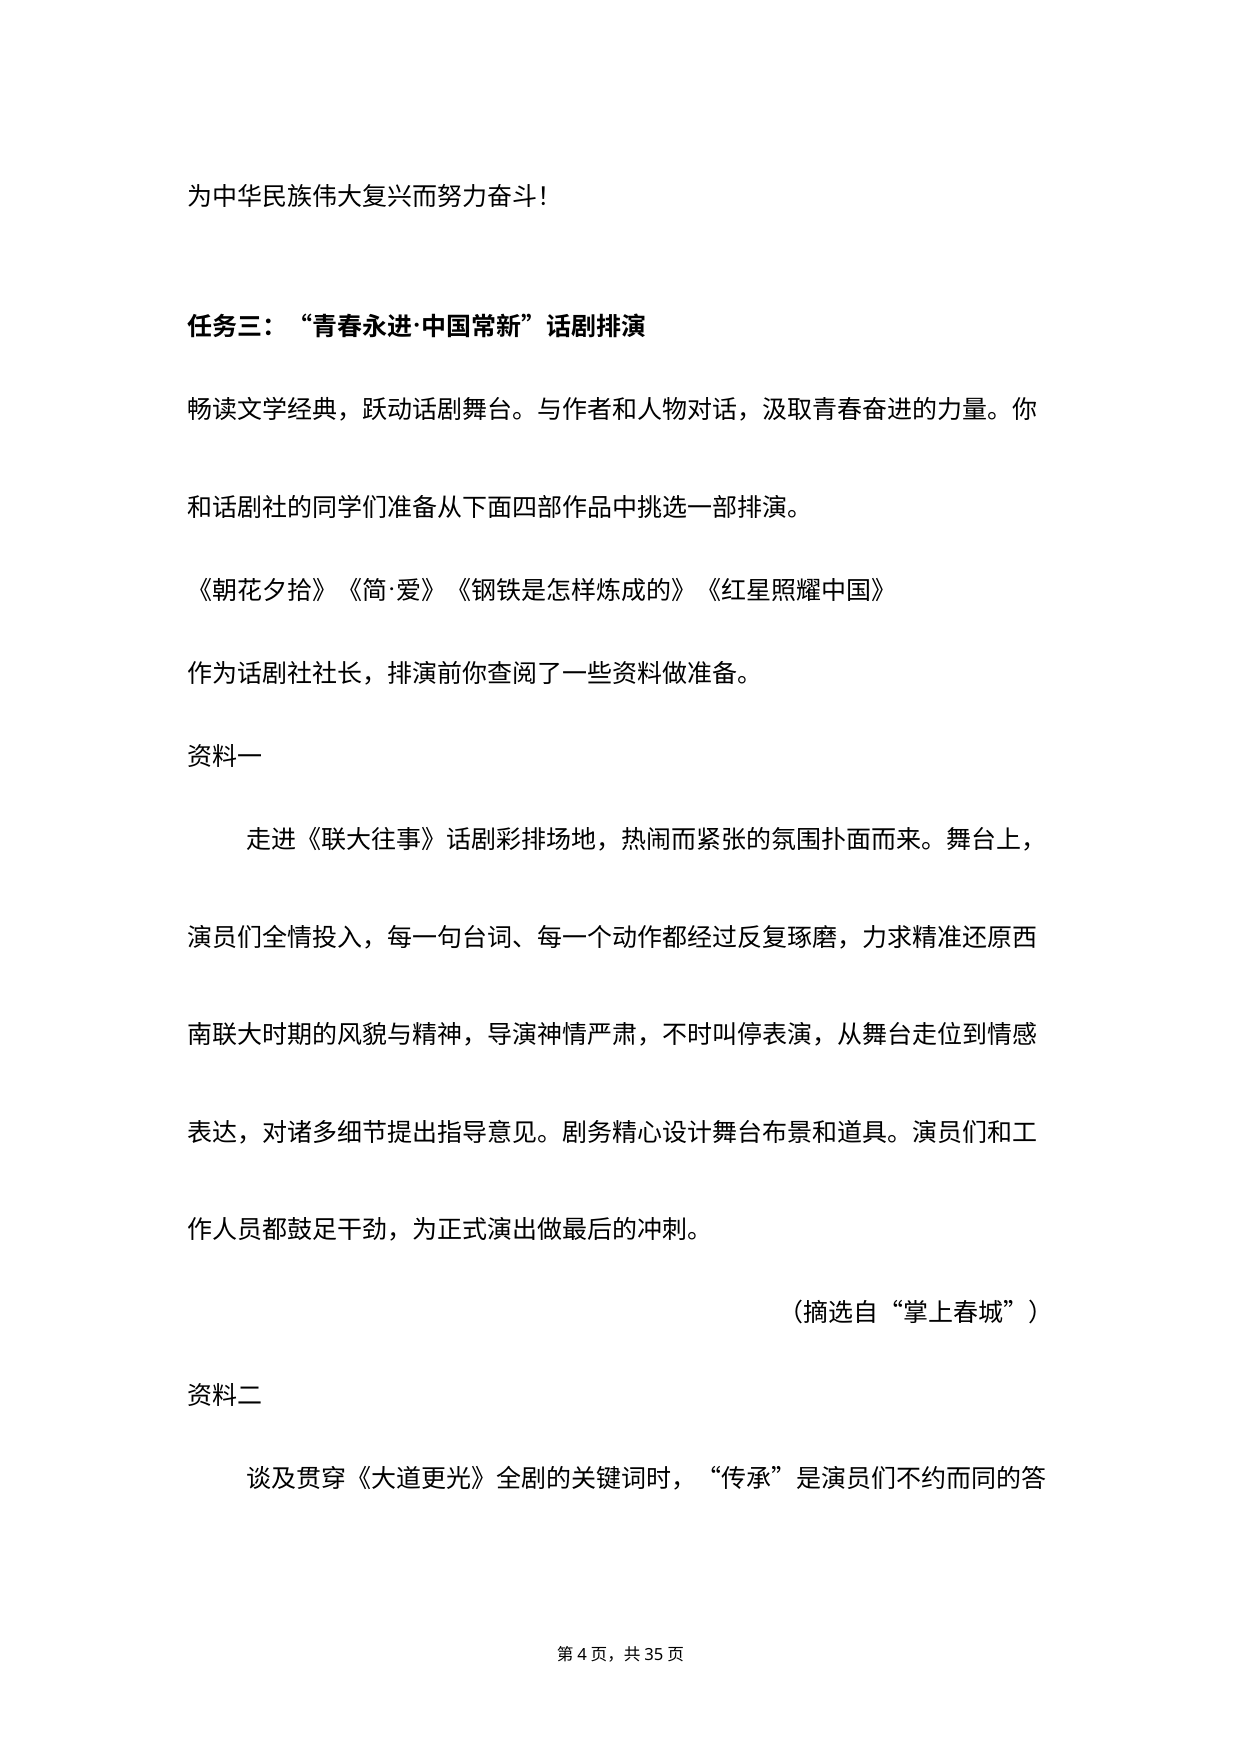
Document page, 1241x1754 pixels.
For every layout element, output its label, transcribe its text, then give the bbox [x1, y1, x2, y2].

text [187, 1444, 1053, 1509]
text 畅读文学经典，跃动话剧舞台。与作者和人物对话，汲取青春奋进的力量。你和话剧社的同学们准备从下面四部作品中挑选一部排演。 [187, 375, 1053, 538]
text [187, 162, 1053, 227]
text 资料一 [187, 722, 1053, 787]
text 作为话剧社社长，排演前你查阅了一些资料做准备。 [187, 639, 1053, 704]
text 走进《联大往事》话剧彩排场地，热闹而紧张的氛围扑面而来。舞台上，演员们全情投入，每一句台词、每一个动作都经过反复琢磨，力求精准还原西南联大时期的风貌与精神，导演神情严肃，不时叫停表演，从舞台走位到情感表达，对诸多细节提出指导意见。剧务精心设计舞台布景和道具。演员们和工作人员都鼓足干劲，为正式演出做最后的冲刺。 [187, 805, 1053, 1260]
text 资料二 [187, 1361, 1053, 1426]
text 《朝花夕拾》《简·爱》《钢铁是怎样炼成的》《红星照耀中国》 [187, 556, 1053, 621]
text 任务三：“青春永进·中国常新”话剧排演 [187, 292, 1053, 357]
text （摘选自“掌上春城”） [187, 1278, 1053, 1343]
